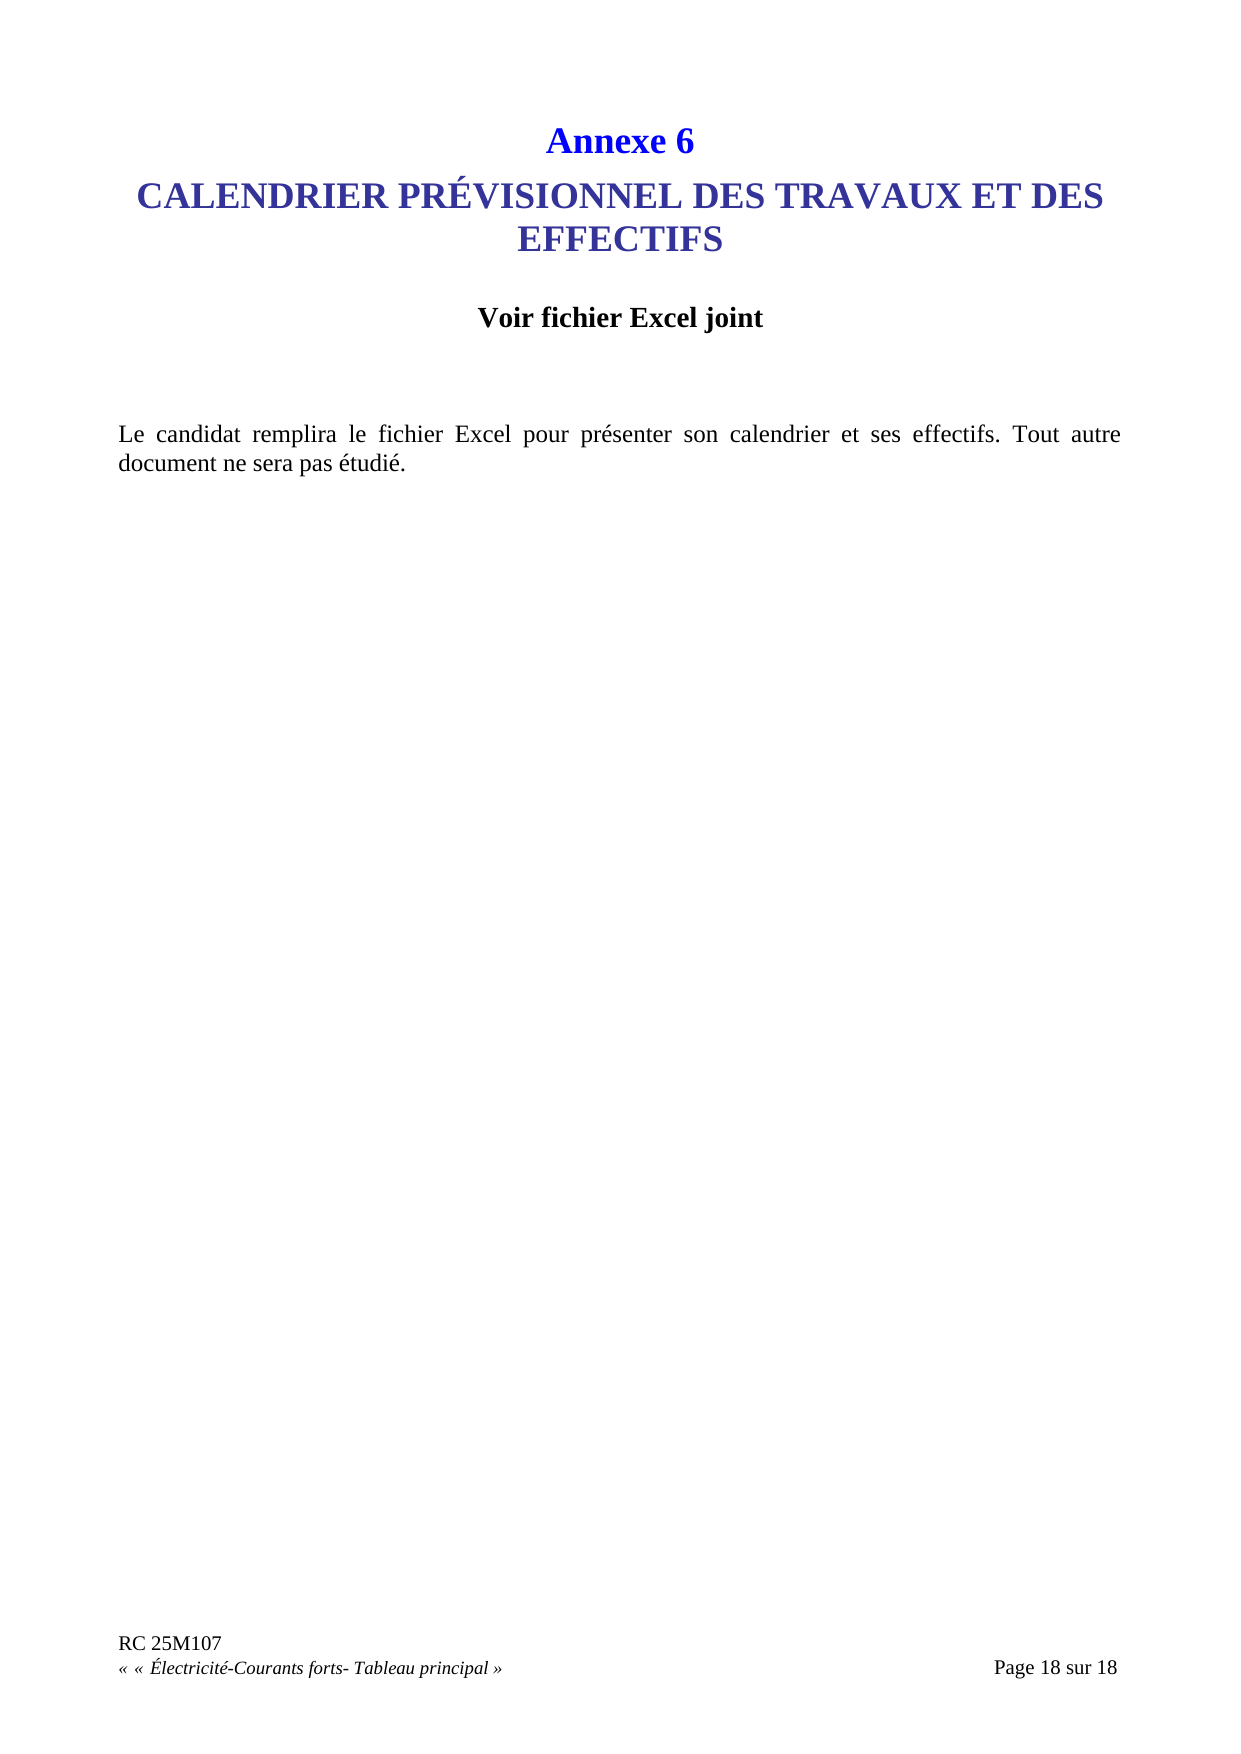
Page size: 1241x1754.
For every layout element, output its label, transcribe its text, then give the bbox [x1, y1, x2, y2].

text Le candidat remplira le fichier Excel pour présenter son calendrier et ses effectifs. Tout autre document ne sera pas étudié. [118, 419, 1122, 477]
text CALENDRIER PRÉVISIONNEL DES TRAVAUX ET DES EFFECTIFS [118, 174, 1122, 260]
text Voir fichier Excel joint [118, 300, 1122, 333]
text Annexe 6 [118, 118, 1122, 161]
